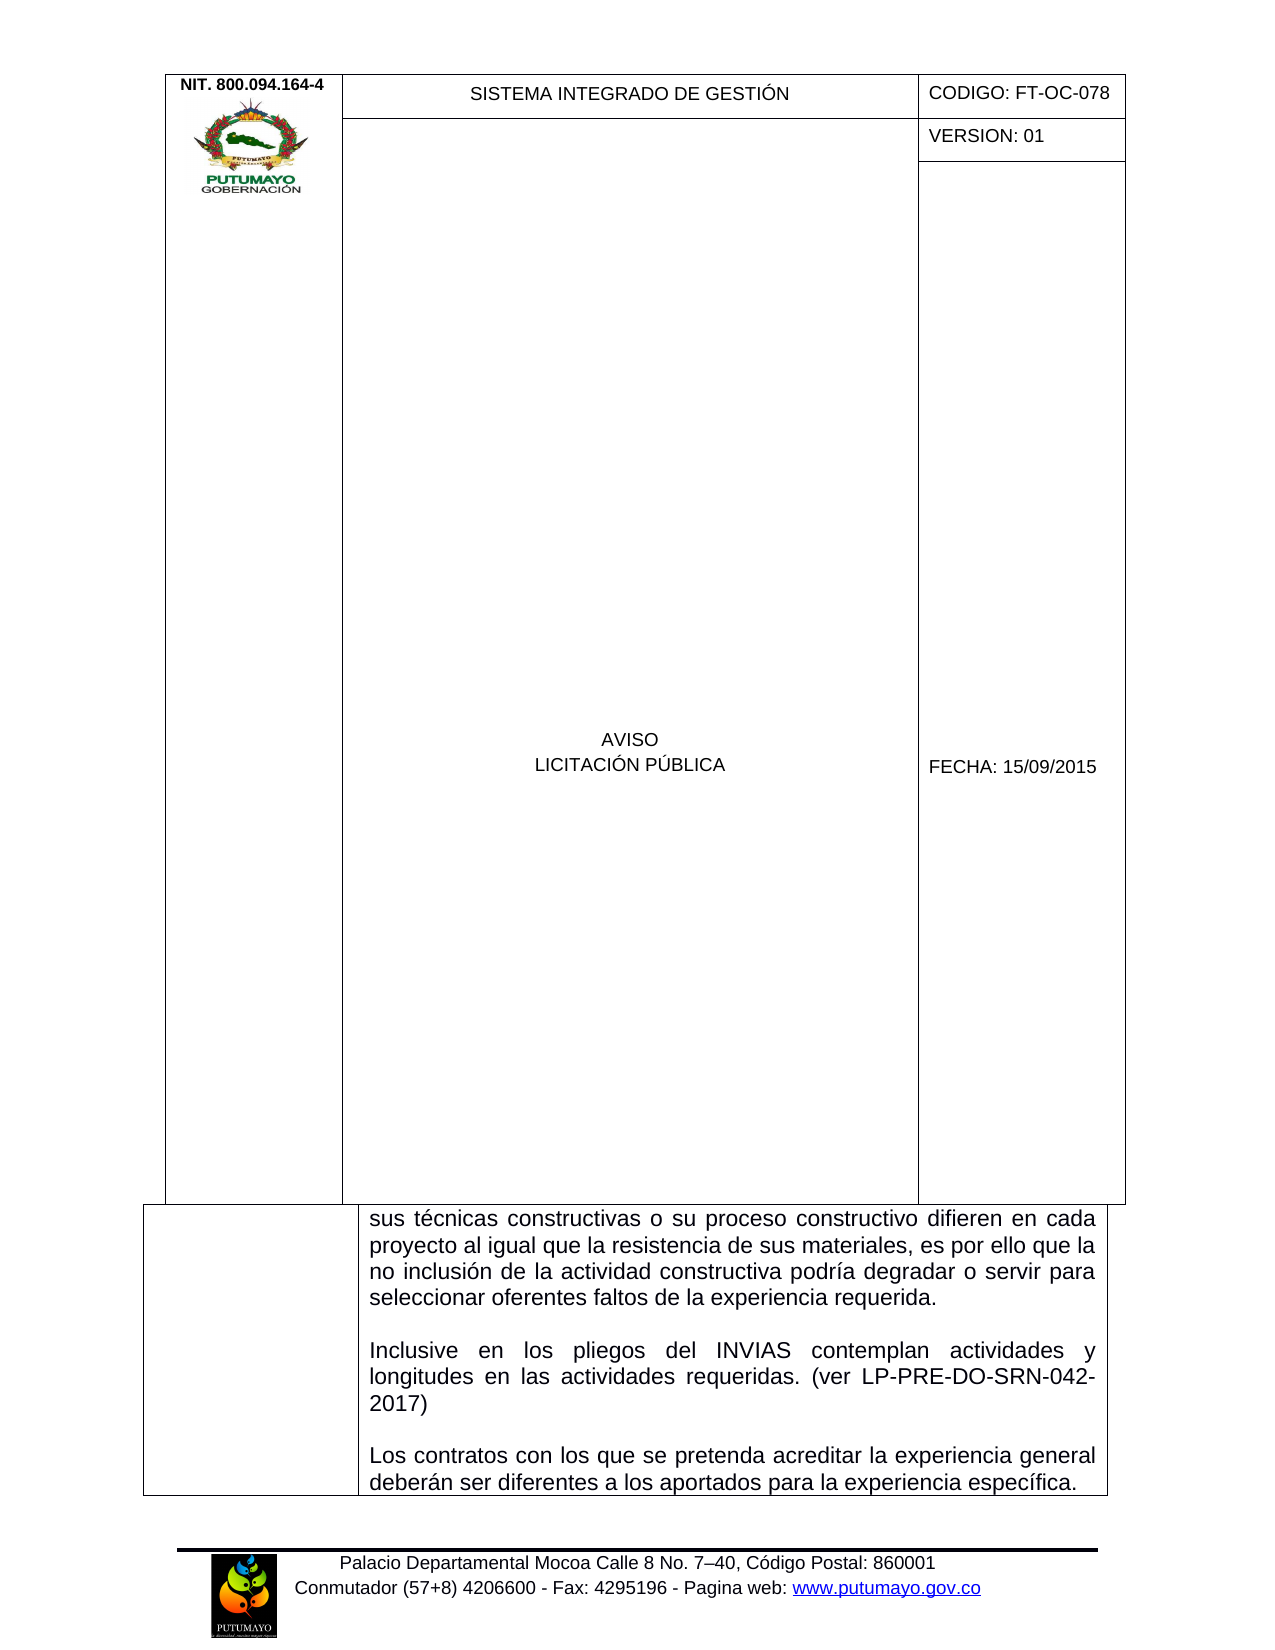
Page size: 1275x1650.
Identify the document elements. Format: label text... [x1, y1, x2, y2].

picture [211, 1554, 277, 1638]
